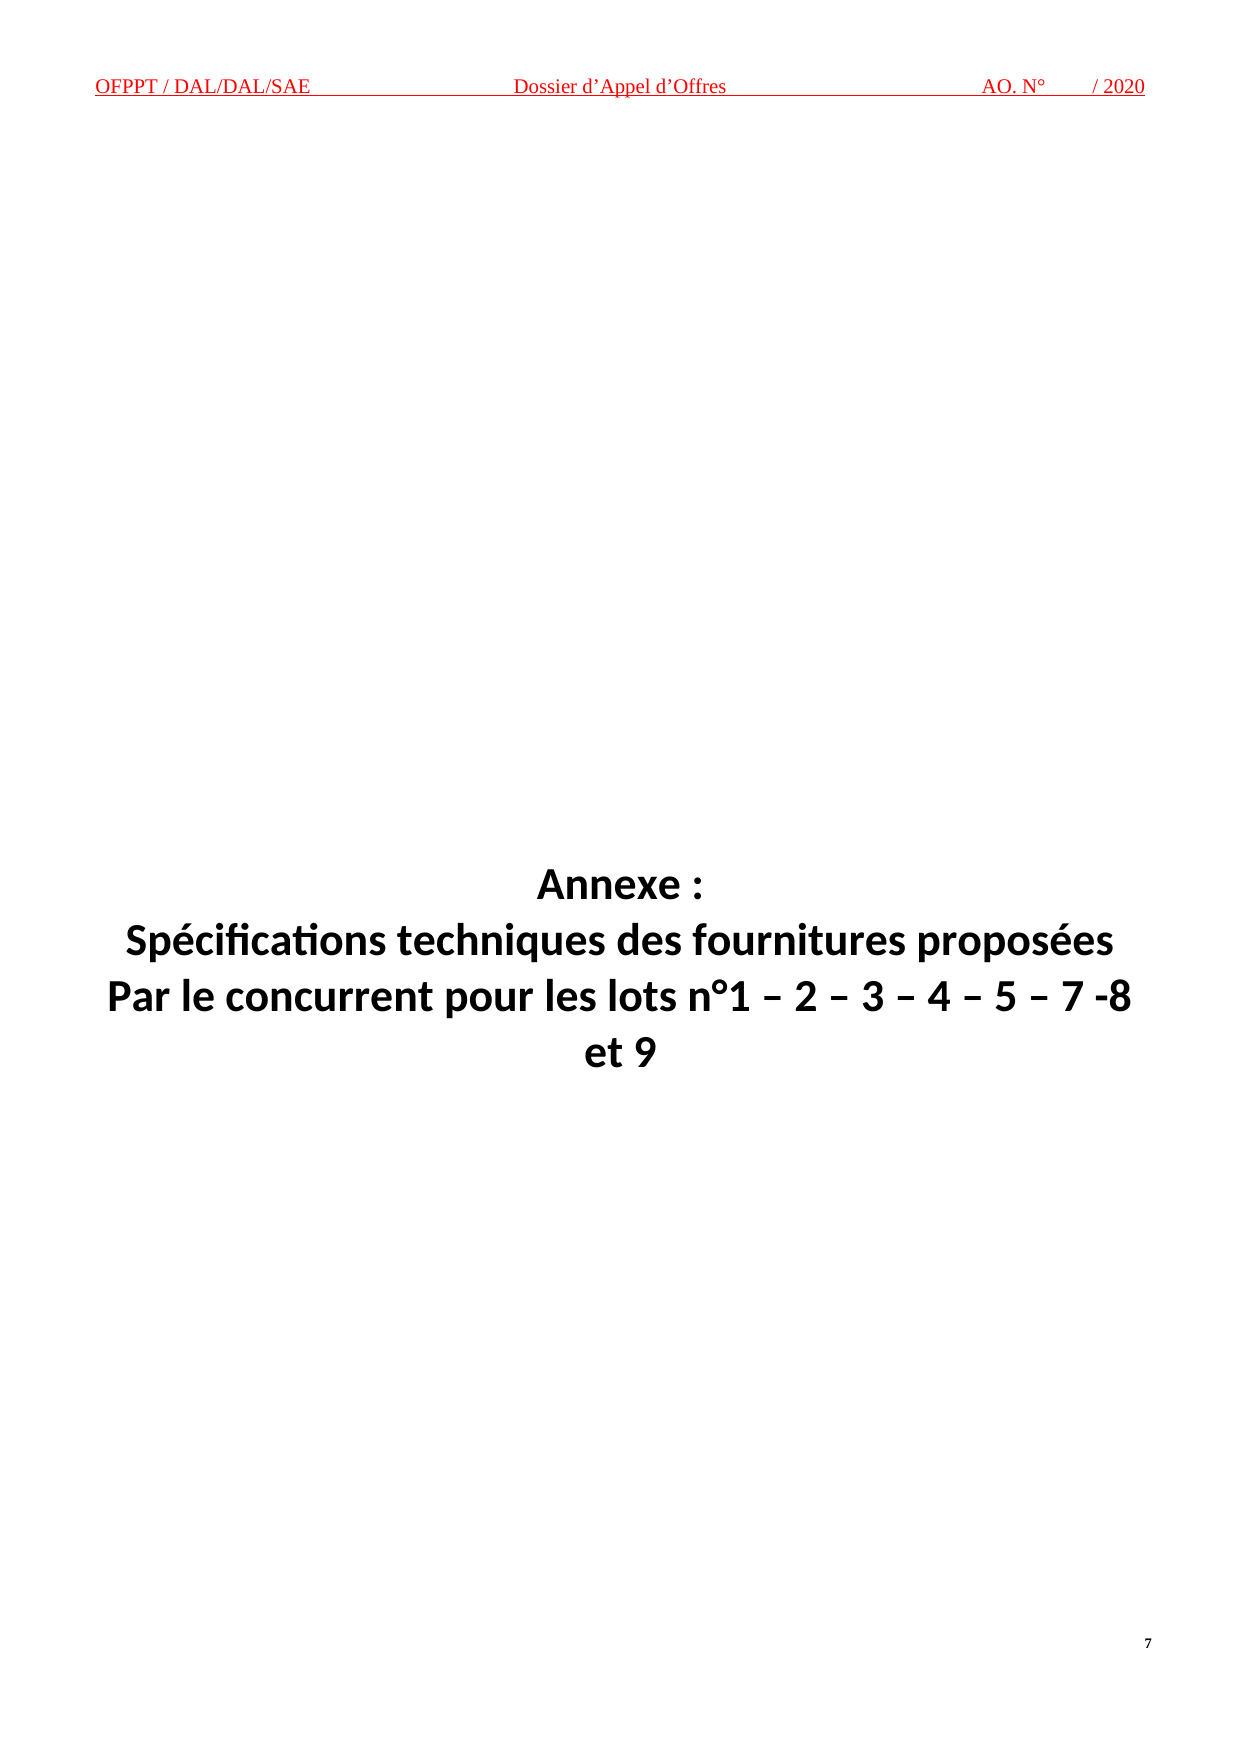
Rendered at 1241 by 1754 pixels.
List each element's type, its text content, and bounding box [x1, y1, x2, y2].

text Annexe : [89, 855, 1152, 911]
text Par le concurrent pour les lots n°1 – 2 – 3 – 4 – 5 – 7 -8 et 9 [89, 967, 1152, 1079]
text Spécifications techniques des fournitures proposées [89, 911, 1152, 967]
